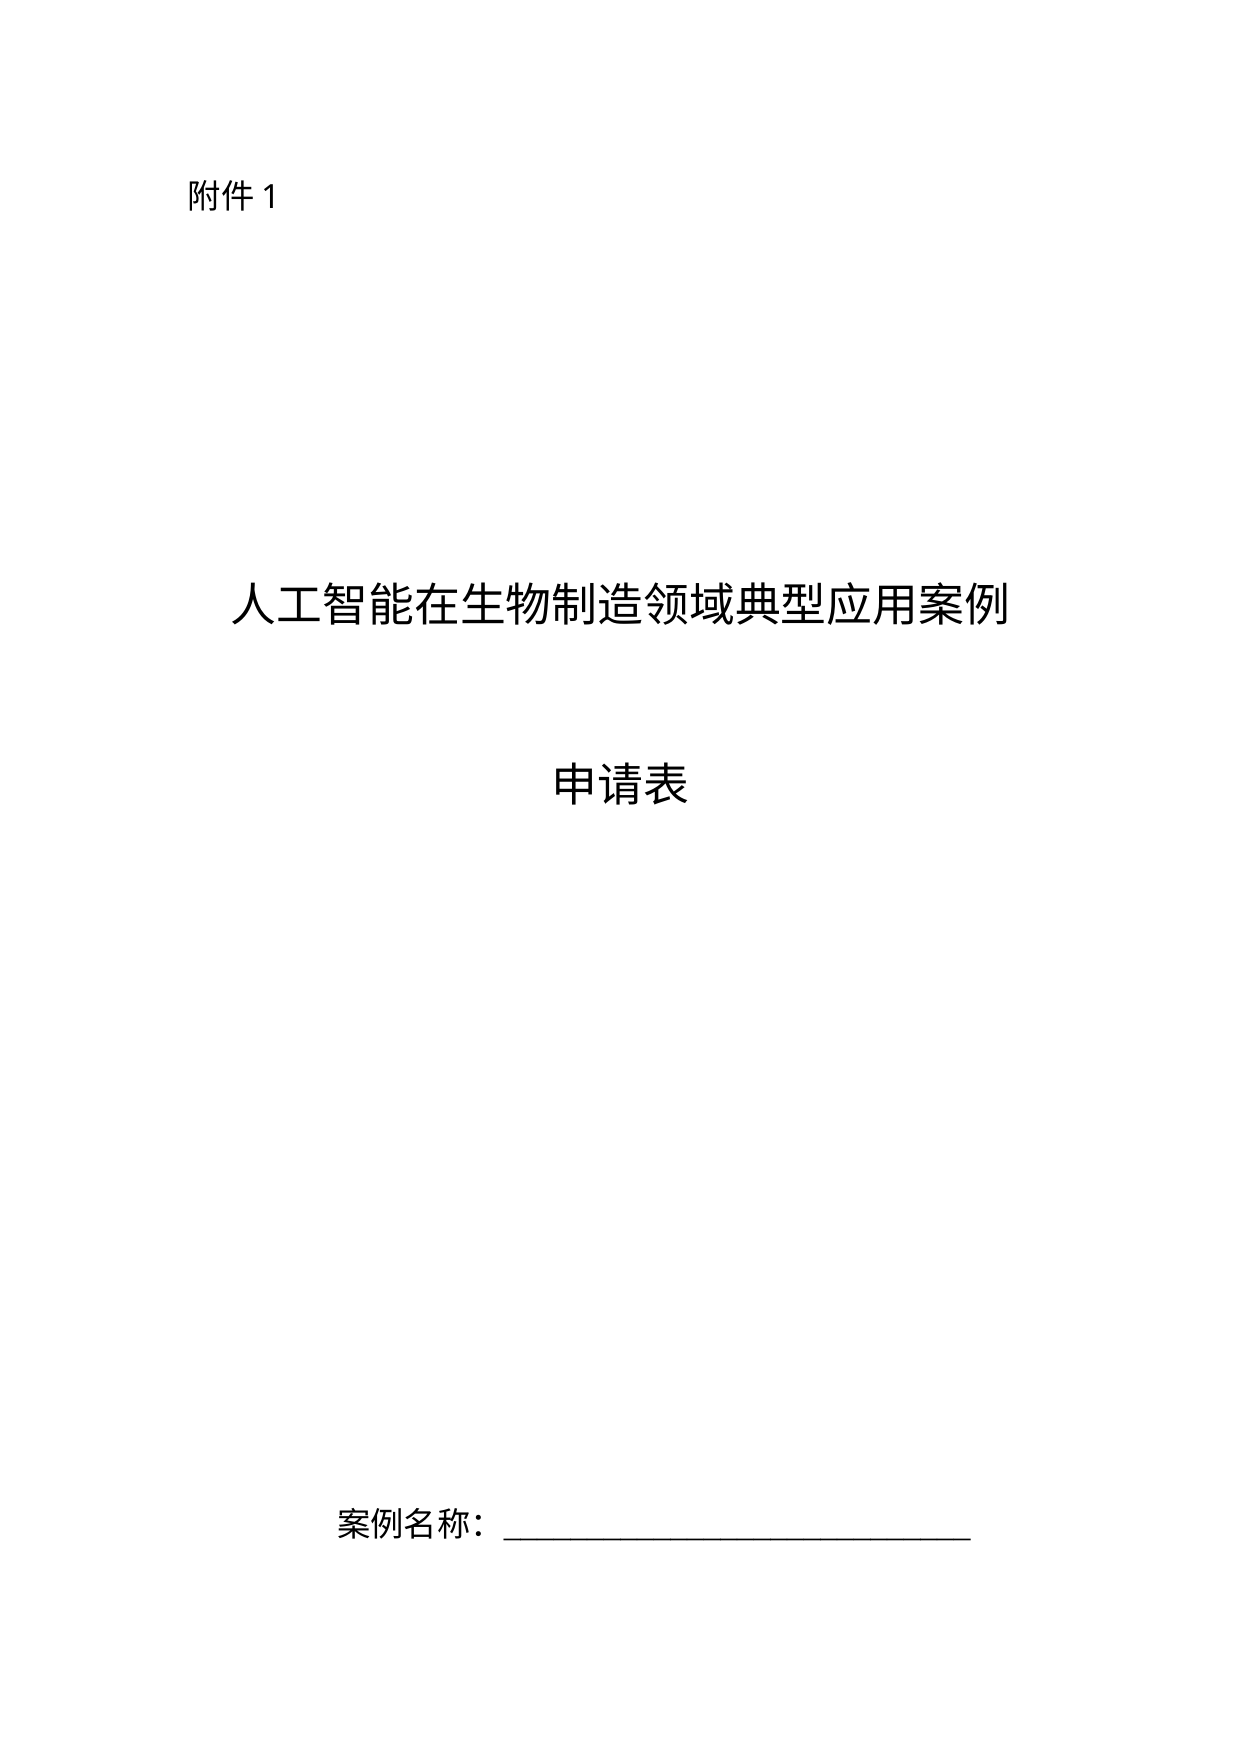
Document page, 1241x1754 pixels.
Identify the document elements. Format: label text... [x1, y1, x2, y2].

text 人工智能在生物制造领域典型应用案例 [187, 553, 1053, 650]
text 申请表 [187, 733, 1053, 830]
text 附件1 [187, 162, 1053, 227]
text 案例名称：____________________________ [187, 1490, 1053, 1555]
